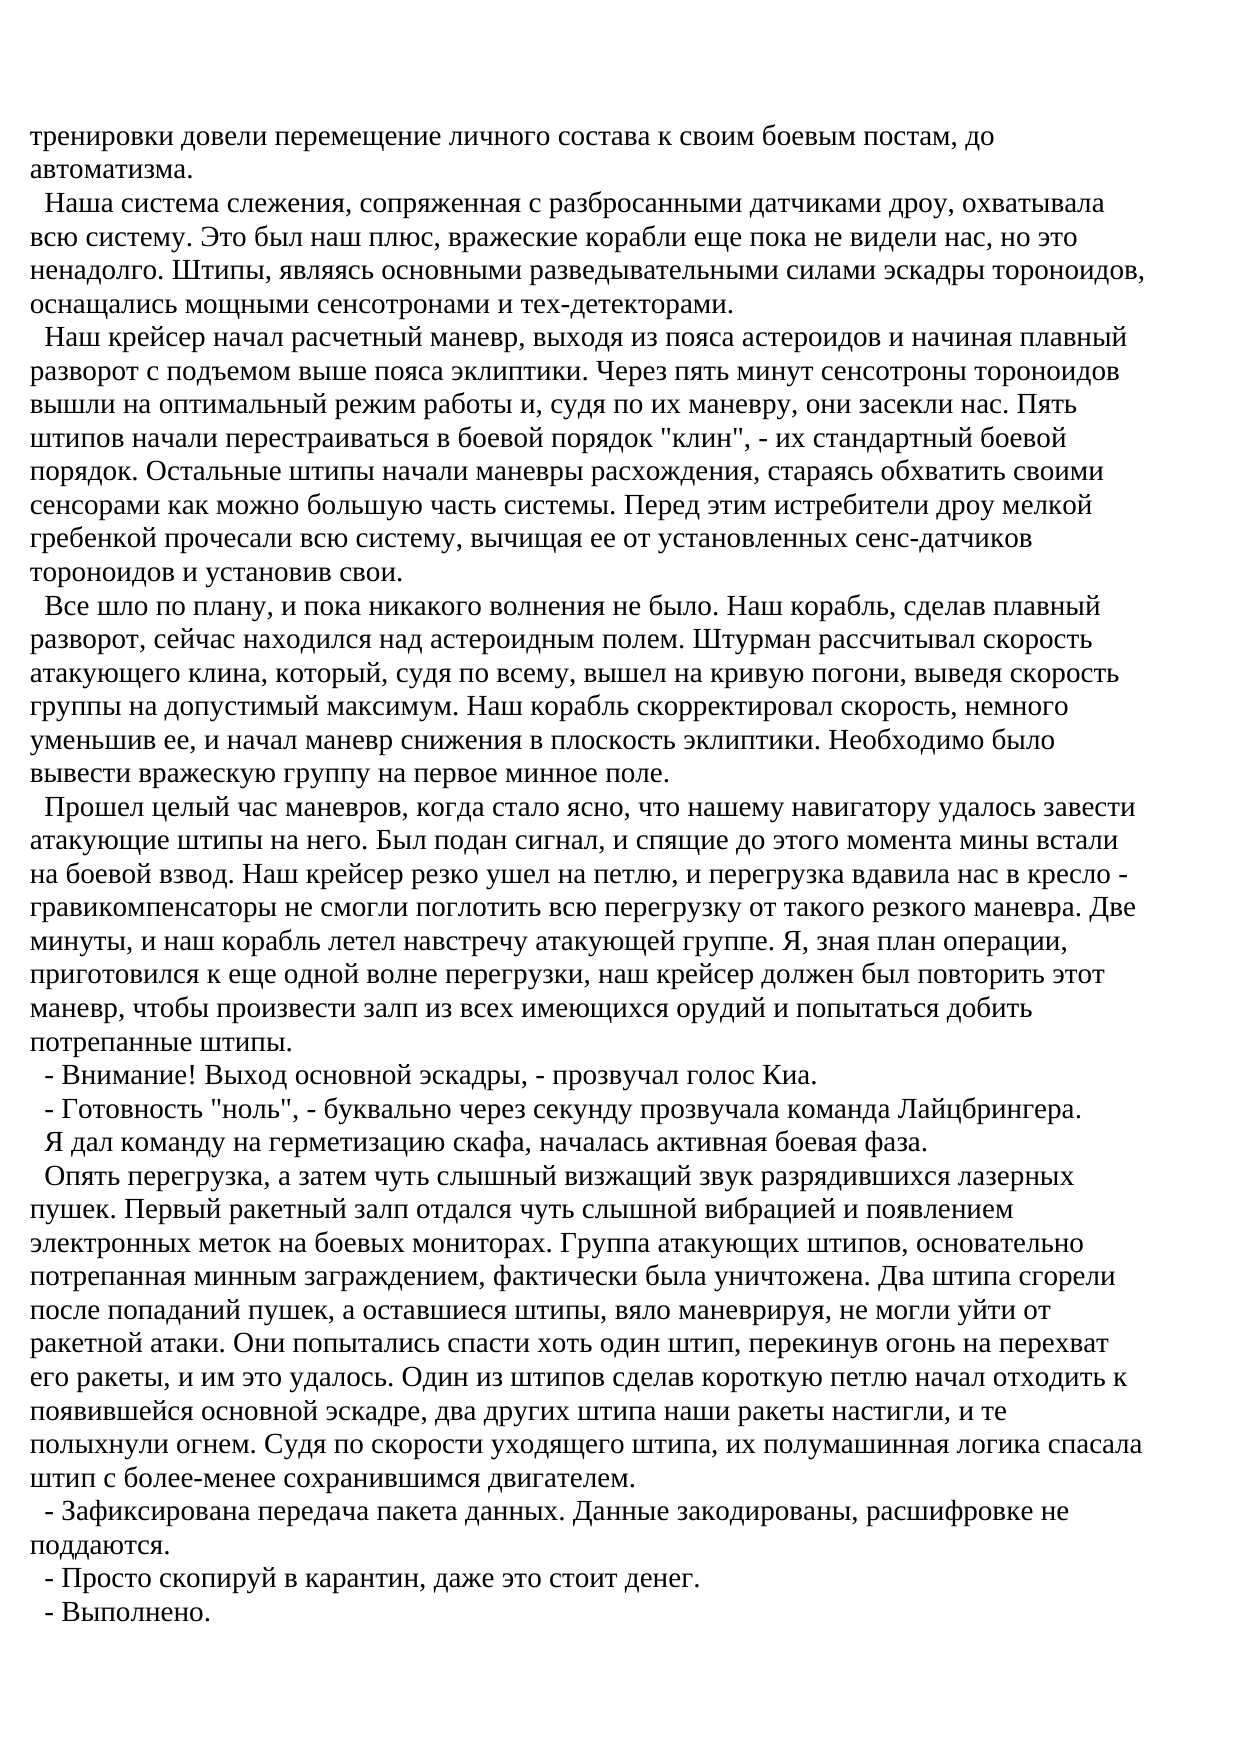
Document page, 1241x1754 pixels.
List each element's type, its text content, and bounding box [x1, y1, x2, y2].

text - Внимание! Выход основной эскадры, - прозвучал голос Киа. [29, 1057, 1152, 1091]
text - Зафиксирована передача пакета данных. Данные закодированы, расшифровке не поддаются. [29, 1493, 1152, 1560]
text Я дал команду на герметизацию скафа, началась активная боевая фаза. [29, 1124, 1152, 1158]
text Наш крейсер начал расчетный маневр, выходя из пояса астероидов и начиная плавный разворот с подъемом выше пояса эклиптики. Через пять минут сенсотроны тороноидов вышли на оптимальный режим работы и, судя по их маневру, они засекли нас. Пять штипов начали перестраиваться в боевой порядок "клин", - их стандартный боевой порядок. Остальные штипы начали маневры расхождения, стараясь обхватить своими сенсорами как можно большую часть системы. Перед этим истребители дроу мелкой гребенкой прочесали всю систему, вычищая ее от установленных сенс-датчиков тороноидов и установив свои. [29, 319, 1152, 588]
text Наша система слежения, сопряженная с разбросанными датчиками дроу, охватывала всю систему. Это был наш плюс, вражеские корабли еще пока не видели нас, но это ненадолго. Штипы, являясь основными разведывательными силами эскадры тороноидов, оснащались мощными сенсотронами и тех-детекторами. [29, 185, 1152, 319]
text - Просто скопируй в карантин, даже это стоит денег. [29, 1560, 1152, 1594]
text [29, 118, 1152, 185]
text Прошел целый час маневров, когда стало ясно, что нашему навигатору удалось завести атакующие штипы на него. Был подан сигнал, и спящие до этого момента мины встали на боевой взвод. Наш крейсер резко ушел на петлю, и перегрузка вдавила нас в кресло - гравикомпенсаторы не смогли поглотить всю перегрузку от такого резкого маневра. Две минуты, и наш корабль летел навстречу атакующей группе. Я, зная план операции, приготовился к еще одной волне перегрузки, наш крейсер должен был повторить этот маневр, чтобы произвести залп из всех имеющихся орудий и попытаться добить потрепанные штипы. [29, 789, 1152, 1057]
text Опять перегрузка, а затем чуть слышный визжащий звук разрядившихся лазерных пушек. Первый ракетный залп отдался чуть слышной вибрацией и появлением электронных меток на боевых мониторах. Группа атакующих штипов, основательно потрепанная минным заграждением, фактически была уничтожена. Два штипа сгорели после попаданий пушек, а оставшиеся штипы, вяло маневрируя, не могли уйти от ракетной атаки. Они попытались спасти хоть один штип, перекинув огонь на перехват его ракеты, и им это удалось. Один из штипов сделав короткую петлю начал отходить к появившейся основной эскадре, два других штипа наши ракеты настигли, и те полыхнули огнем. Судя по скорости уходящего штипа, их полумашинная логика спасала штип с более-менее сохранившимся двигателем. [29, 1158, 1152, 1493]
text - Выполнено. [29, 1594, 1152, 1627]
text - Готовность "ноль", - буквально через секунду прозвучала команда Лайцбрингера. [29, 1091, 1152, 1124]
text Все шло по плану, и пока никакого волнения не было. Наш корабль, сделав плавный разворот, сейчас находился над астероидным полем. Штурман рассчитывал скорость атакующего клина, который, судя по всему, вышел на кривую погони, выведя скорость группы на допустимый максимум. Наш корабль скорректировал скорость, немного уменьшив ее, и начал маневр снижения в плоскость эклиптики. Необходимо было вывести вражескую группу на первое минное поле. [29, 588, 1152, 789]
